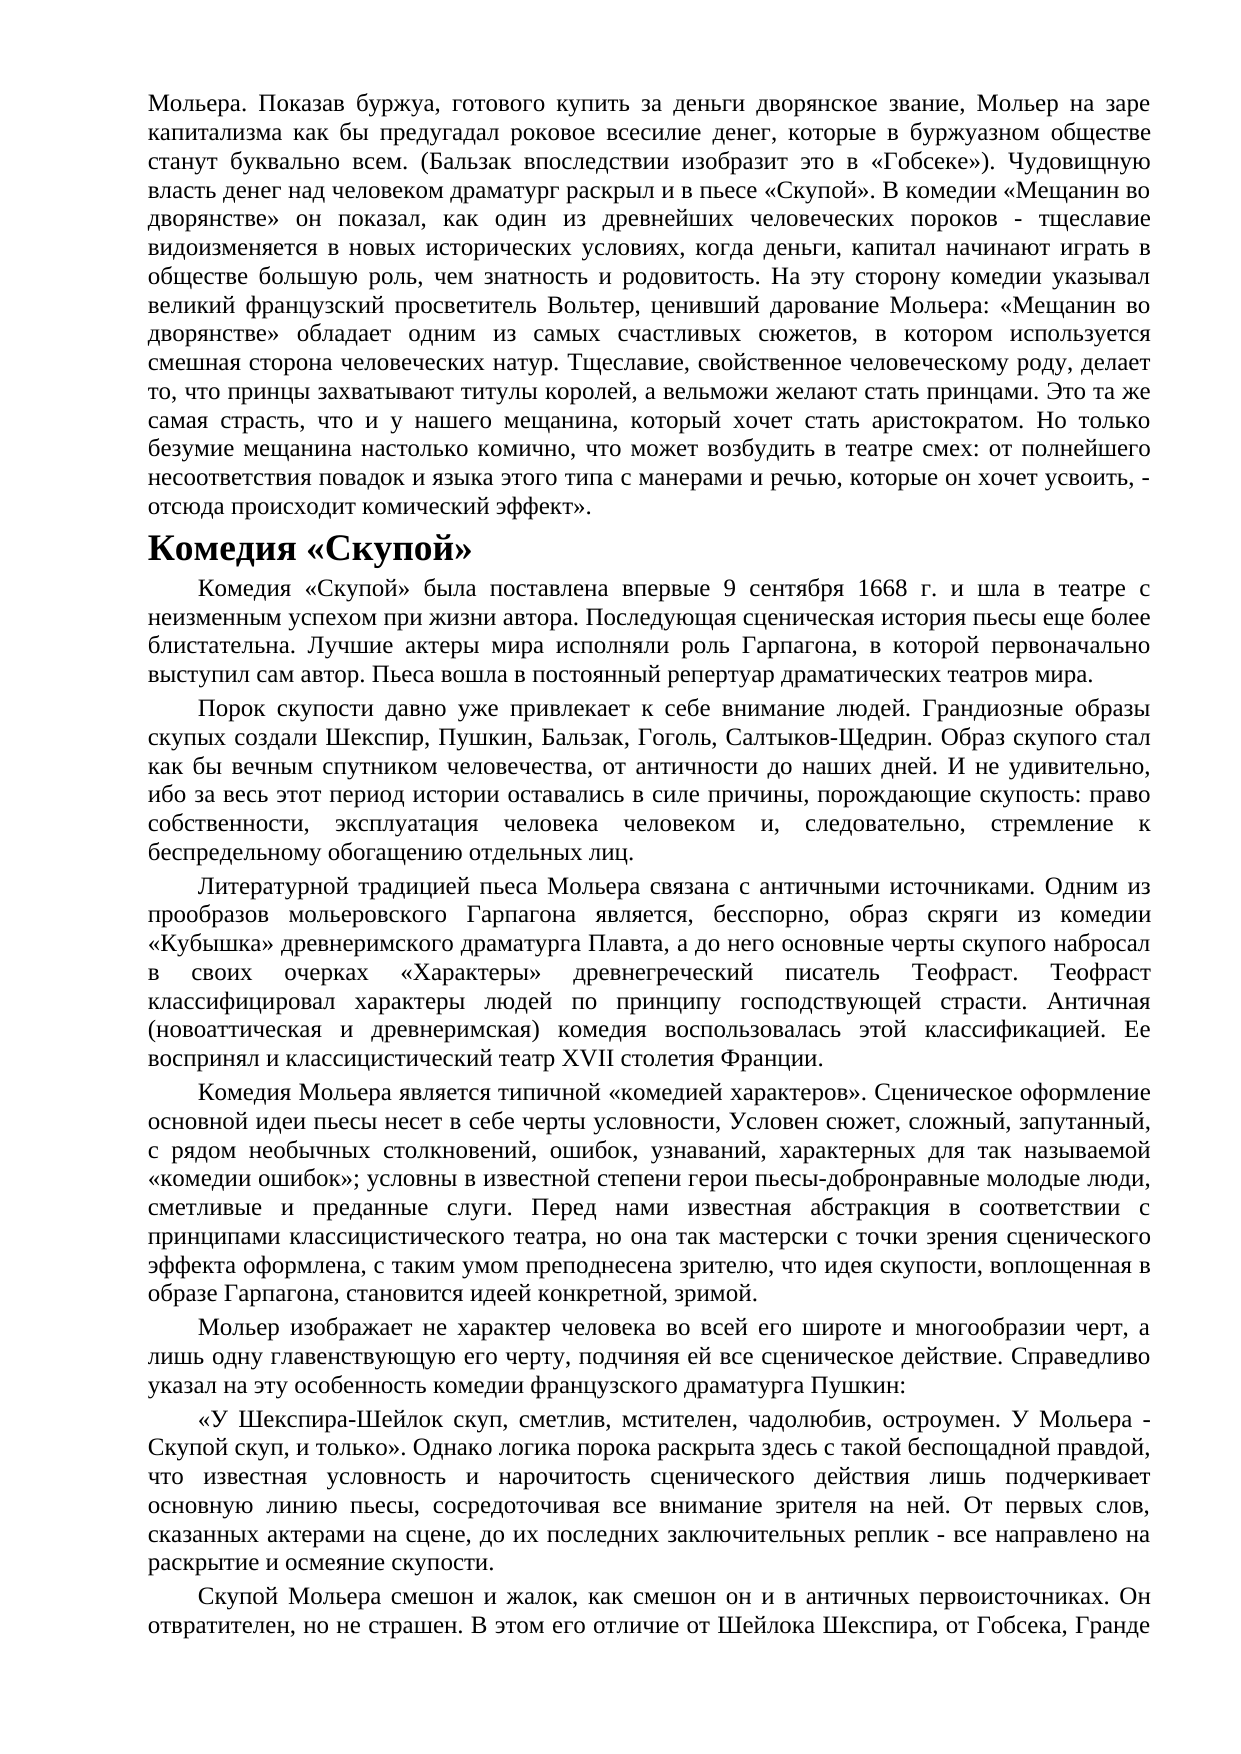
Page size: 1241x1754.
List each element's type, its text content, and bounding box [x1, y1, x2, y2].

text Комедия Мольера является типичной «комедией характеров». Сценическое оформление основной идеи пьесы несет в себе черты условности, Условен сюжет, сложный, запутанный, с рядом необычных столкновений, ошибок, узнаваний, характерных для так называемой «комедии ошибок»; условны в известной степени герои пьесы-добронравные молодые люди, сметливые и преданные слуги. Перед нами известная абстракция в соответствии с принципами классицистического театра, но она так мастерски с точки зрения сценического эффекта оформлена, с таким умом преподнесена зрителю, что идея скупости, воплощенная в образе Гарпагона, становится идеей конкретной, зримой. [148, 1077, 1152, 1307]
text Литературной традицией пьеса Мольера связана с античными источниками. Одним из прообразов мольеровского Гарпагона является, бесспорно, образ скряги из комедии «Кубышка» древнеримского драматурга Плавта, а до него основные черты скупого набросал в своих очерках «Характеры» древнегреческий писатель Теофраст. Теофраст классифицировал характеры людей по принципу господствующей страсти. Античная (новоаттическая и древнеримская) комедия воспользовалась этой классификацией. Ее воспринял и классицистический театр XVII столетия Франции. [148, 871, 1152, 1072]
subtitle Комедия «Скупой» [148, 525, 1152, 568]
text Мольер изображает не характер человека во всей его широте и многообразии черт, а лишь одну главенствующую его черту, подчиняя ей все сценическое действие. Справедливо указал на эту особенность комедии французского драматурга Пушкин: [148, 1312, 1152, 1398]
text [148, 88, 1152, 520]
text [148, 1581, 1152, 1639]
text Комедия «Скупой» была поставлена впервые 9 сентября 1668 г. и шла в театре с неизменным успехом при жизни автора. Последующая сценическая история пьесы еще более блистательна. Лучшие актеры мира исполняли роль Гарпагона, в которой первоначально выступил сам автор. Пьеса вошла в постоянный репертуар драматических театров мира. [148, 573, 1152, 688]
text Порок скупости давно уже привлекает к себе внимание людей. Грандиозные образы скупых создали Шекспир, Пушкин, Бальзак, Гоголь, Салтыков-Щедрин. Образ скупого стал как бы вечным спутником человечества, от античности до наших дней. И не удивительно, ибо за весь этот период истории оставались в силе причины, порождающие скупость: право собственности, эксплуатация человека человеком и, следовательно, стремление к беспредельному обогащению отдельных лиц. [148, 693, 1152, 866]
text «У Шекспира-Шейлок скуп, сметлив, мстителен, чадолюбив, остроумен. У Мольера - Скупой скуп, и только». Однако логика порока раскрыта здесь с такой беспощадной правдой, что известная условность и нарочитость сценического действия лишь подчеркивает основную линию пьесы, сосредоточивая все внимание зрителя на ней. От первых слов, сказанных актерами на сцене, до их последних заключительных реплик - все направлено на раскрытие и осмеяние скупости. [148, 1404, 1152, 1576]
